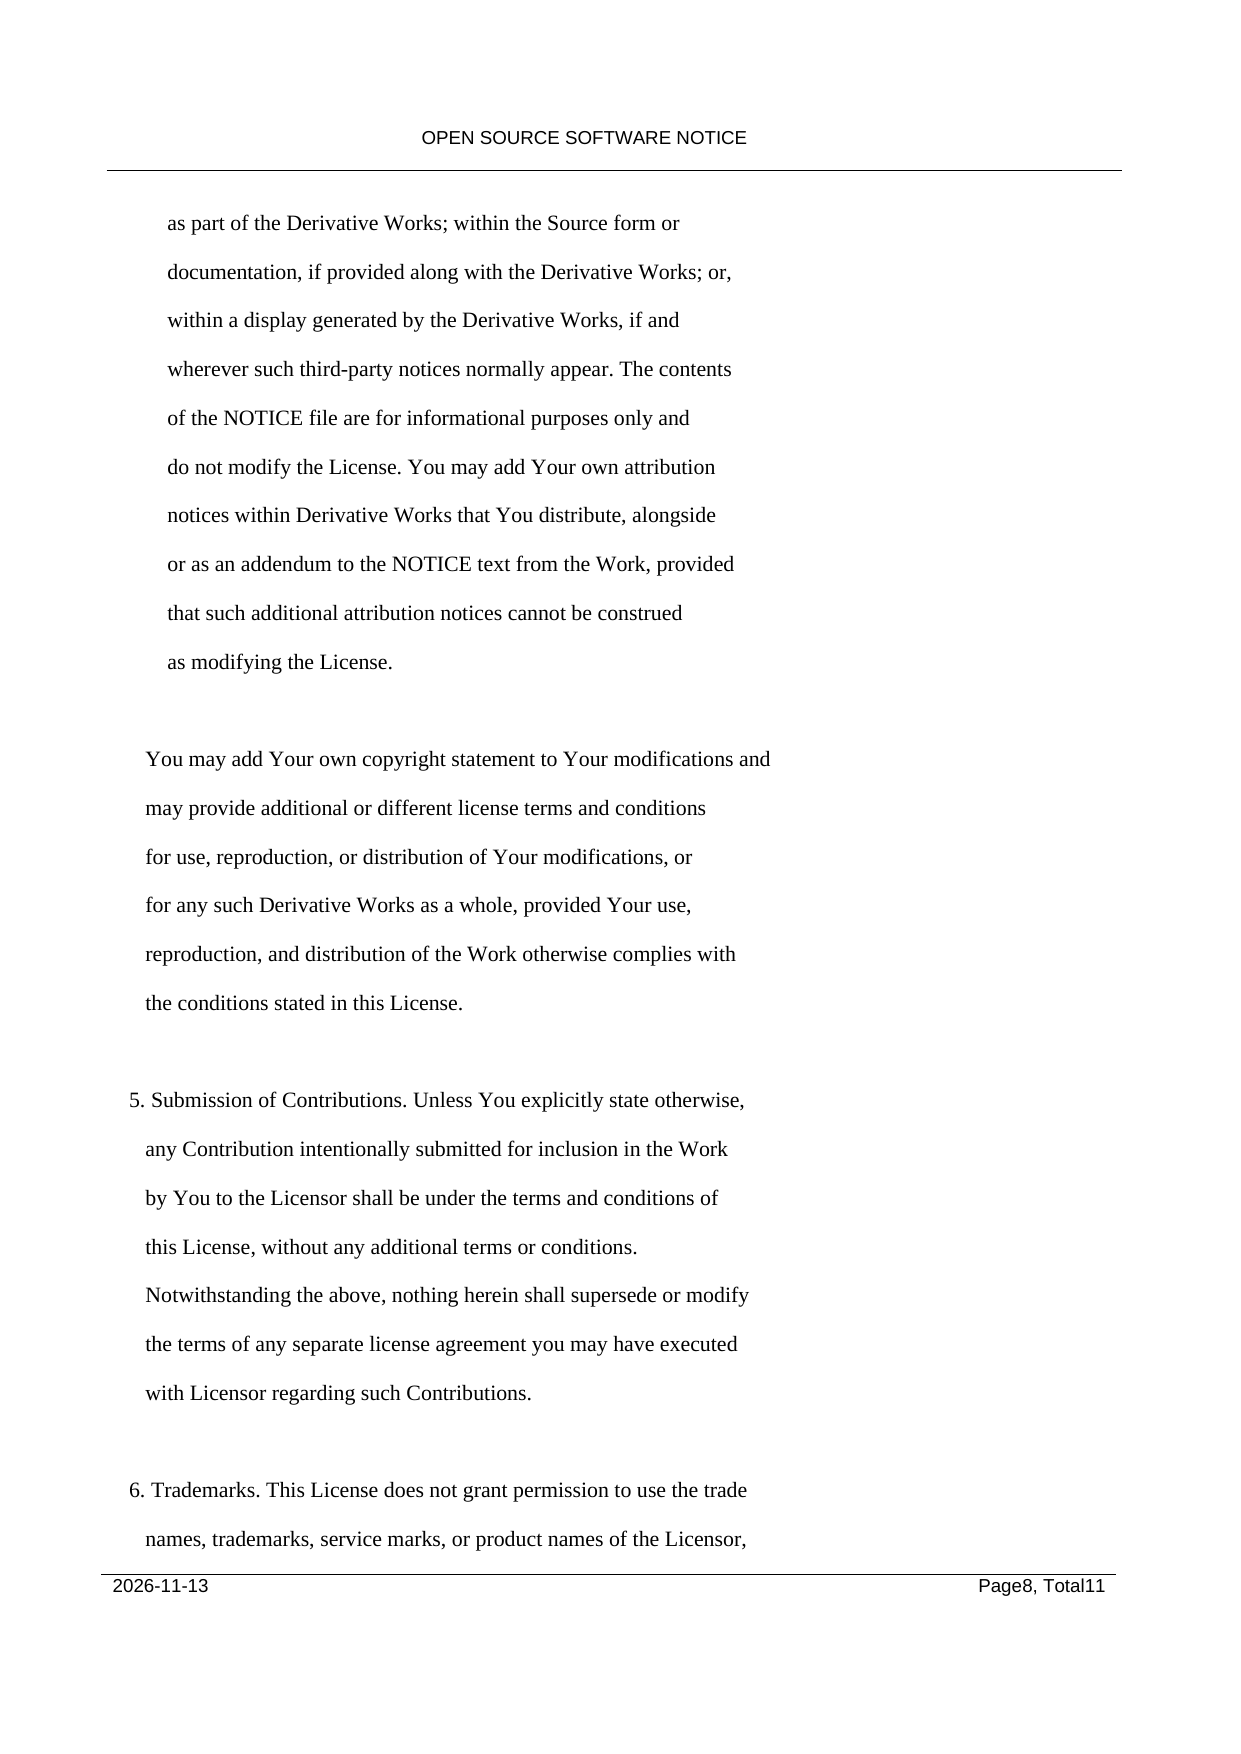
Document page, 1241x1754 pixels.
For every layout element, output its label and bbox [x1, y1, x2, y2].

text [112, 206, 1128, 1555]
